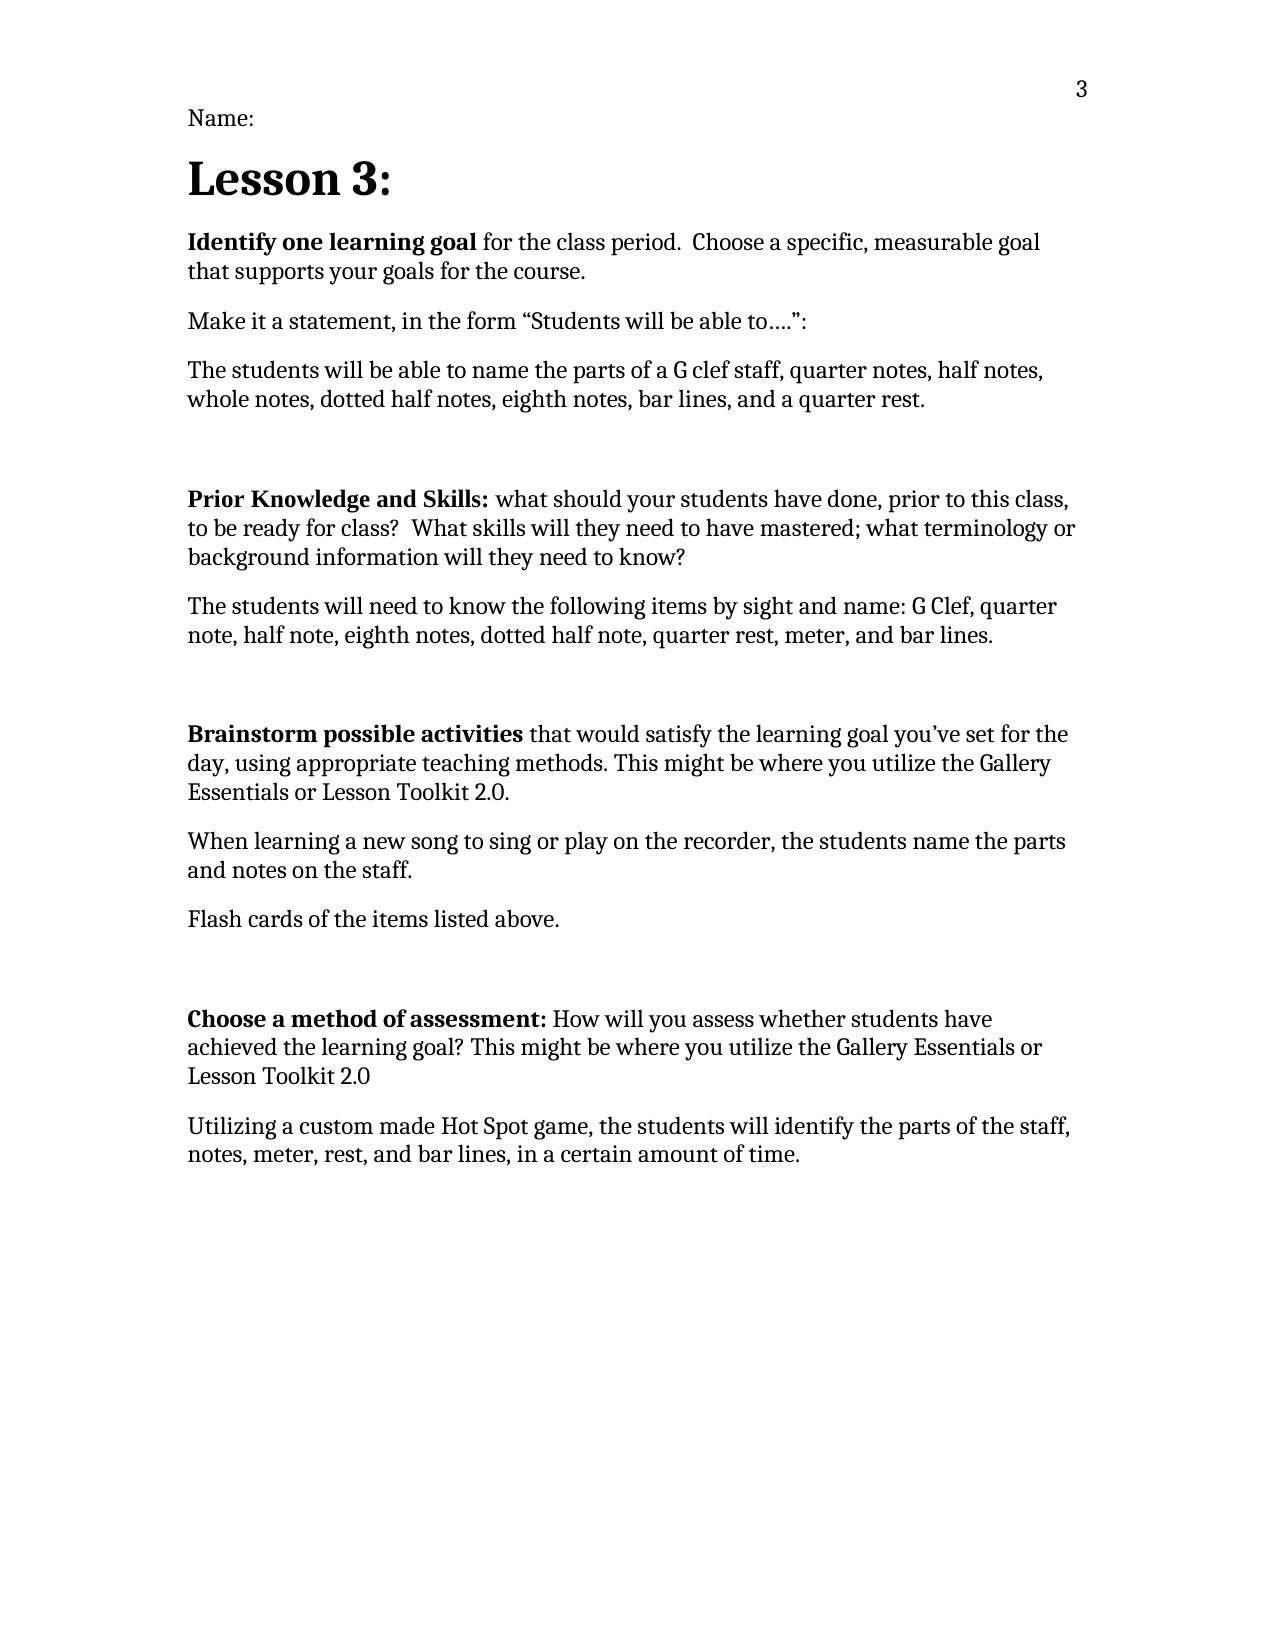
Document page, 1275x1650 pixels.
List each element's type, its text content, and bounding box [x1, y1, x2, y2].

text Choose a method of assessment: How will you assess whether students have achieved the learning goal? This might be where you utilize the Gallery Essentials or Lesson Toolkit 2.0 [187, 1004, 1087, 1091]
text When learning a new song to sing or play on the recorder, the students name the parts and notes on the staff. [187, 827, 1087, 884]
text The students will be able to name the parts of a G clef staff, quarter notes, half notes, whole notes, dotted half notes, eighth notes, bar lines, and a quarter rest. [187, 356, 1087, 414]
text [187, 1112, 1087, 1169]
text Lesson 3: [187, 150, 1087, 207]
text Prior Knowledge and Skills: what should your students have done, prior to this class, to be ready for class? What skills will they need to have mastered; what terminology or background information will they need to know? [187, 484, 1087, 571]
text Make it a statement, in the form “Students will be able to….”: [187, 307, 1087, 335]
text The students will need to know the following items by sight and name: G Clef, quarter note, half note, eighth notes, dotted half note, quarter rest, meter, and bar lines. [187, 592, 1087, 649]
text Flash cards of the items listed above. [187, 905, 1087, 934]
text Brainstorm possible activities that would satisfy the learning goal you’ve set for the day, using appropriate teaching methods. This might be where you utilize the Gallery Essentials or Lesson Toolkit 2.0. [187, 720, 1087, 806]
text Identify one learning goal for the class period. Choose a specific, measurable goal that supports your goals for the course. [187, 228, 1087, 286]
